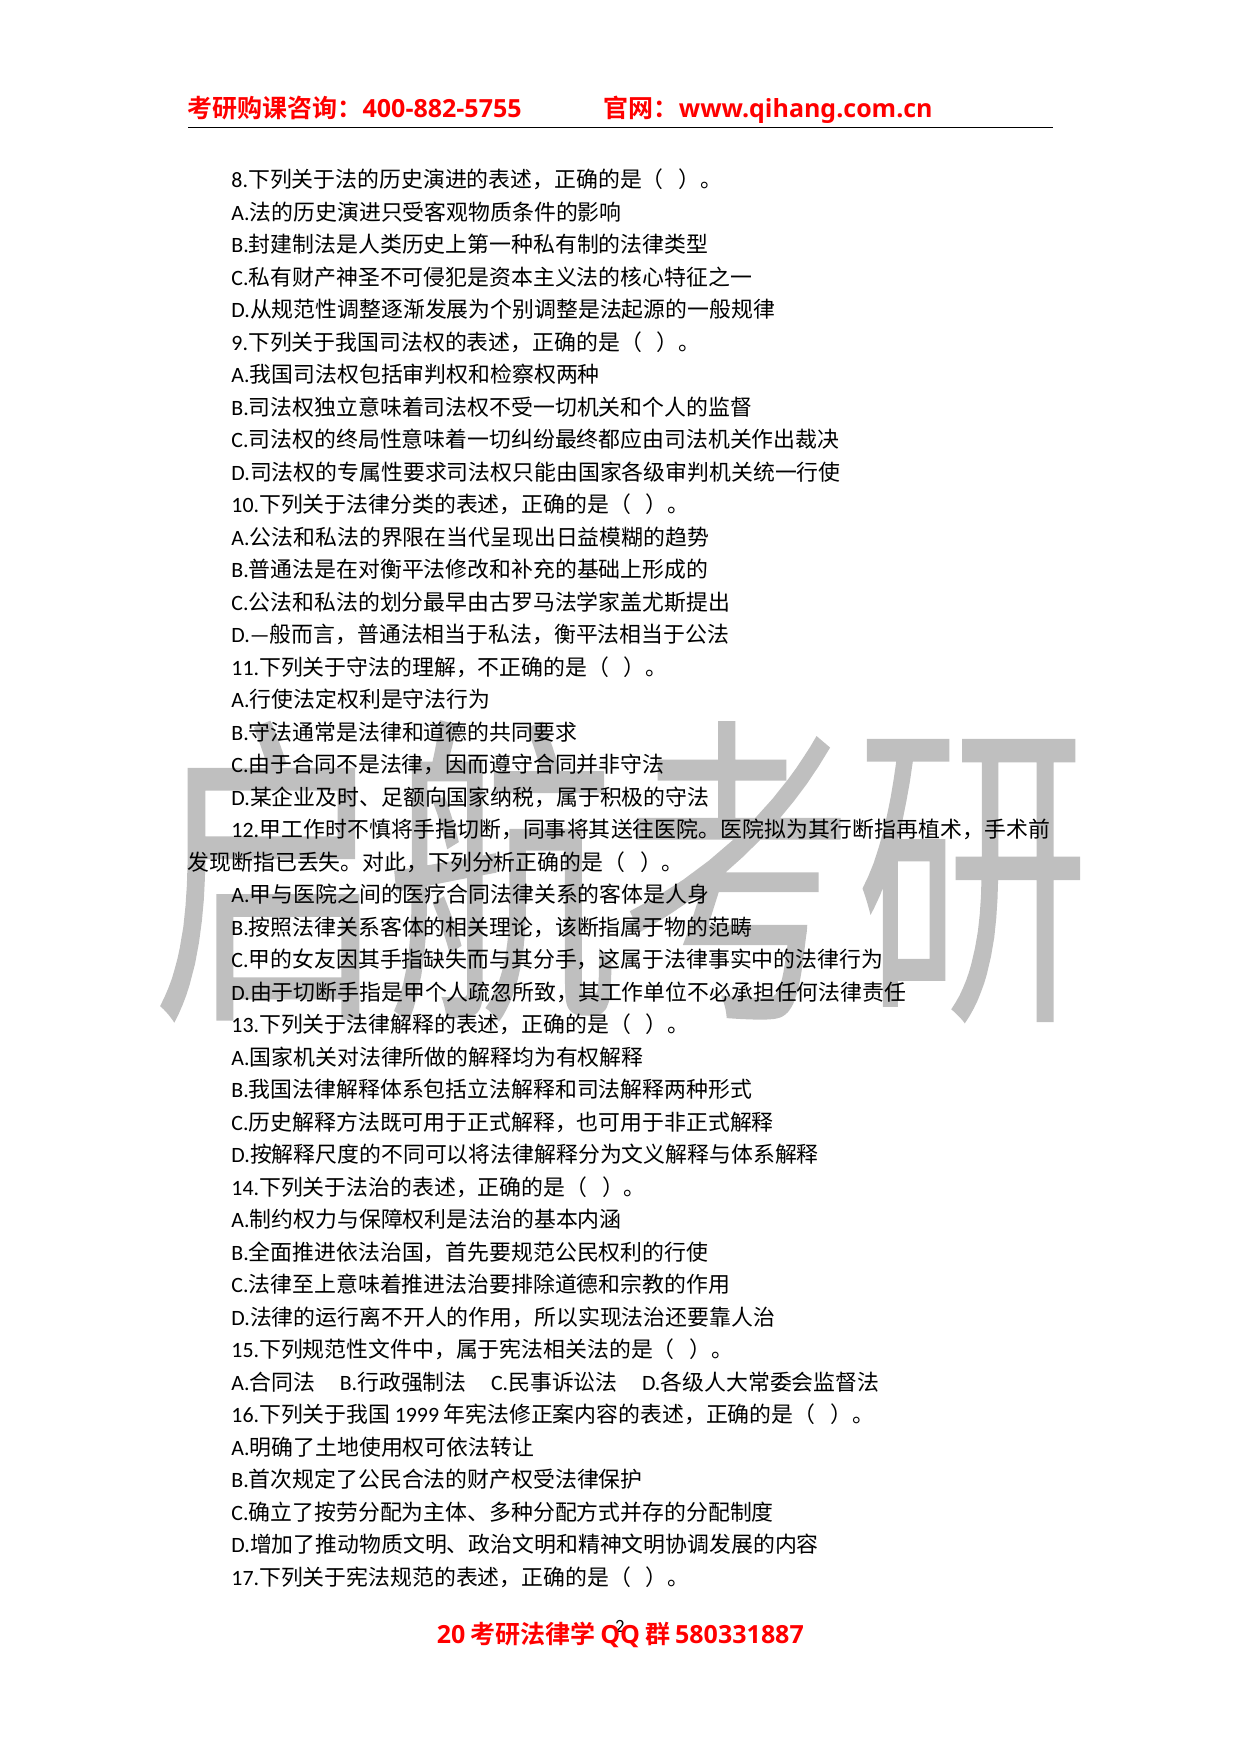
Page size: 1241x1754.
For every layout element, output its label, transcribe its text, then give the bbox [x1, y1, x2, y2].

text D.某企业及时、足额向国家纳税，属于积极的守法 [187, 779, 1053, 812]
text D.增加了推动物质文明、政治文明和精神文明协调发展的内容 [187, 1527, 1053, 1559]
text D.法律的运行离不开人的作用，所以实现法治还要靠人治 [187, 1299, 1053, 1332]
text B.司法权独立意味着司法权不受一切机关和个人的监督 [187, 389, 1053, 422]
text A.甲与医院之间的医疗合同法律关系的客体是人身 [187, 877, 1053, 909]
text C.确立了按劳分配为主体、多种分配方式并存的分配制度 [187, 1494, 1053, 1527]
text B.首次规定了公民合法的财产权受法律保护 [187, 1462, 1053, 1494]
text D.由于切断手指是甲个人疏忽所致，其工作单位不必承担任何法律责任 [187, 974, 1053, 1007]
text D.司法权的专属性要求司法权只能由国家各级审判机关统一行使 [187, 454, 1053, 487]
text B.按照法律关系客体的相关理论，该断指属于物的范畴 [187, 909, 1053, 942]
text C.法律至上意味着推进法治要排除道德和宗教的作用 [187, 1267, 1053, 1299]
text A.制约权力与保障权利是法治的基本内涵 [187, 1202, 1053, 1234]
text 9.下列关于我国司法权的表述，正确的是（ ）。 [187, 324, 1053, 357]
text B.封建制法是人类历史上第一种私有制的法律类型 [187, 227, 1053, 259]
text C.甲的女友因其手指缺失而与其分手，这属于法律事实中的法律行为 [187, 942, 1053, 974]
text A.我国司法权包括审判权和检察权两种 [187, 357, 1053, 389]
text 17.下列关于宪法规范的表述，正确的是（ ）。 [187, 1559, 1053, 1592]
text A.合同法 B.行政强制法 C.民事诉讼法 D.各级人大常委会监督法 [187, 1364, 1053, 1397]
text 8.下列关于法的历史演进的表述，正确的是（ ）。 [187, 162, 1053, 194]
text 10.下列关于法律分类的表述，正确的是（ ）。 [187, 487, 1053, 519]
text D.从规范性调整逐渐发展为个别调整是法起源的一般规律 [187, 292, 1053, 324]
text B.我国法律解释体系包括立法解释和司法解释两种形式 [187, 1072, 1053, 1104]
text 14.下列关于法治的表述，正确的是（ ）。 [187, 1169, 1053, 1202]
text A.国家机关对法律所做的解释均为有权解释 [187, 1039, 1053, 1072]
text C.由于合同不是法律，因而遵守合同并非守法 [187, 747, 1053, 779]
text B.全面推进依法治国，首先要规范公民权利的行使 [187, 1234, 1053, 1267]
text C.历史解释方法既可用于正式解释，也可用于非正式解释 [187, 1104, 1053, 1137]
text A.法的历史演进只受客观物质条件的影响 [187, 194, 1053, 227]
text 13.下列关于法律解释的表述，正确的是（ ）。 [187, 1007, 1053, 1039]
text B.普通法是在对衡平法修改和补充的基础上形成的 [187, 552, 1053, 584]
text A.公法和私法的界限在当代呈现出日益模糊的趋势 [187, 519, 1053, 552]
text B.守法通常是法律和道德的共同要求 [187, 714, 1053, 747]
text A.行使法定权利是守法行为 [187, 682, 1053, 714]
text C.司法权的终局性意味着一切纠纷最终都应由司法机关作出裁决 [187, 422, 1053, 454]
text D.按解释尺度的不同可以将法律解释分为文义解释与体系解释 [187, 1137, 1053, 1169]
text 12.甲工作时不慎将手指切断，同事将其送往医院。医院拟为其行断指再植术，手术前发现断指已丢失。对此，下列分析正确的是（ ）。 [187, 812, 1053, 877]
text D.—般而言，普通法相当于私法，衡平法相当于公法 [187, 617, 1053, 649]
text 11.下列关于守法的理解，不正确的是（ ）。 [187, 649, 1053, 682]
text 16.下列关于我国1999年宪法修正案内容的表述，正确的是（ ）。 [187, 1397, 1053, 1429]
text C.私有财产神圣不可侵犯是资本主义法的核心特征之一 [187, 259, 1053, 292]
text C.公法和私法的划分最早由古罗马法学家盖尤斯提出 [187, 584, 1053, 617]
text 15.下列规范性文件中，属于宪法相关法的是（ ）。 [187, 1332, 1053, 1364]
text A.明确了土地使用权可依法转让 [187, 1429, 1053, 1462]
